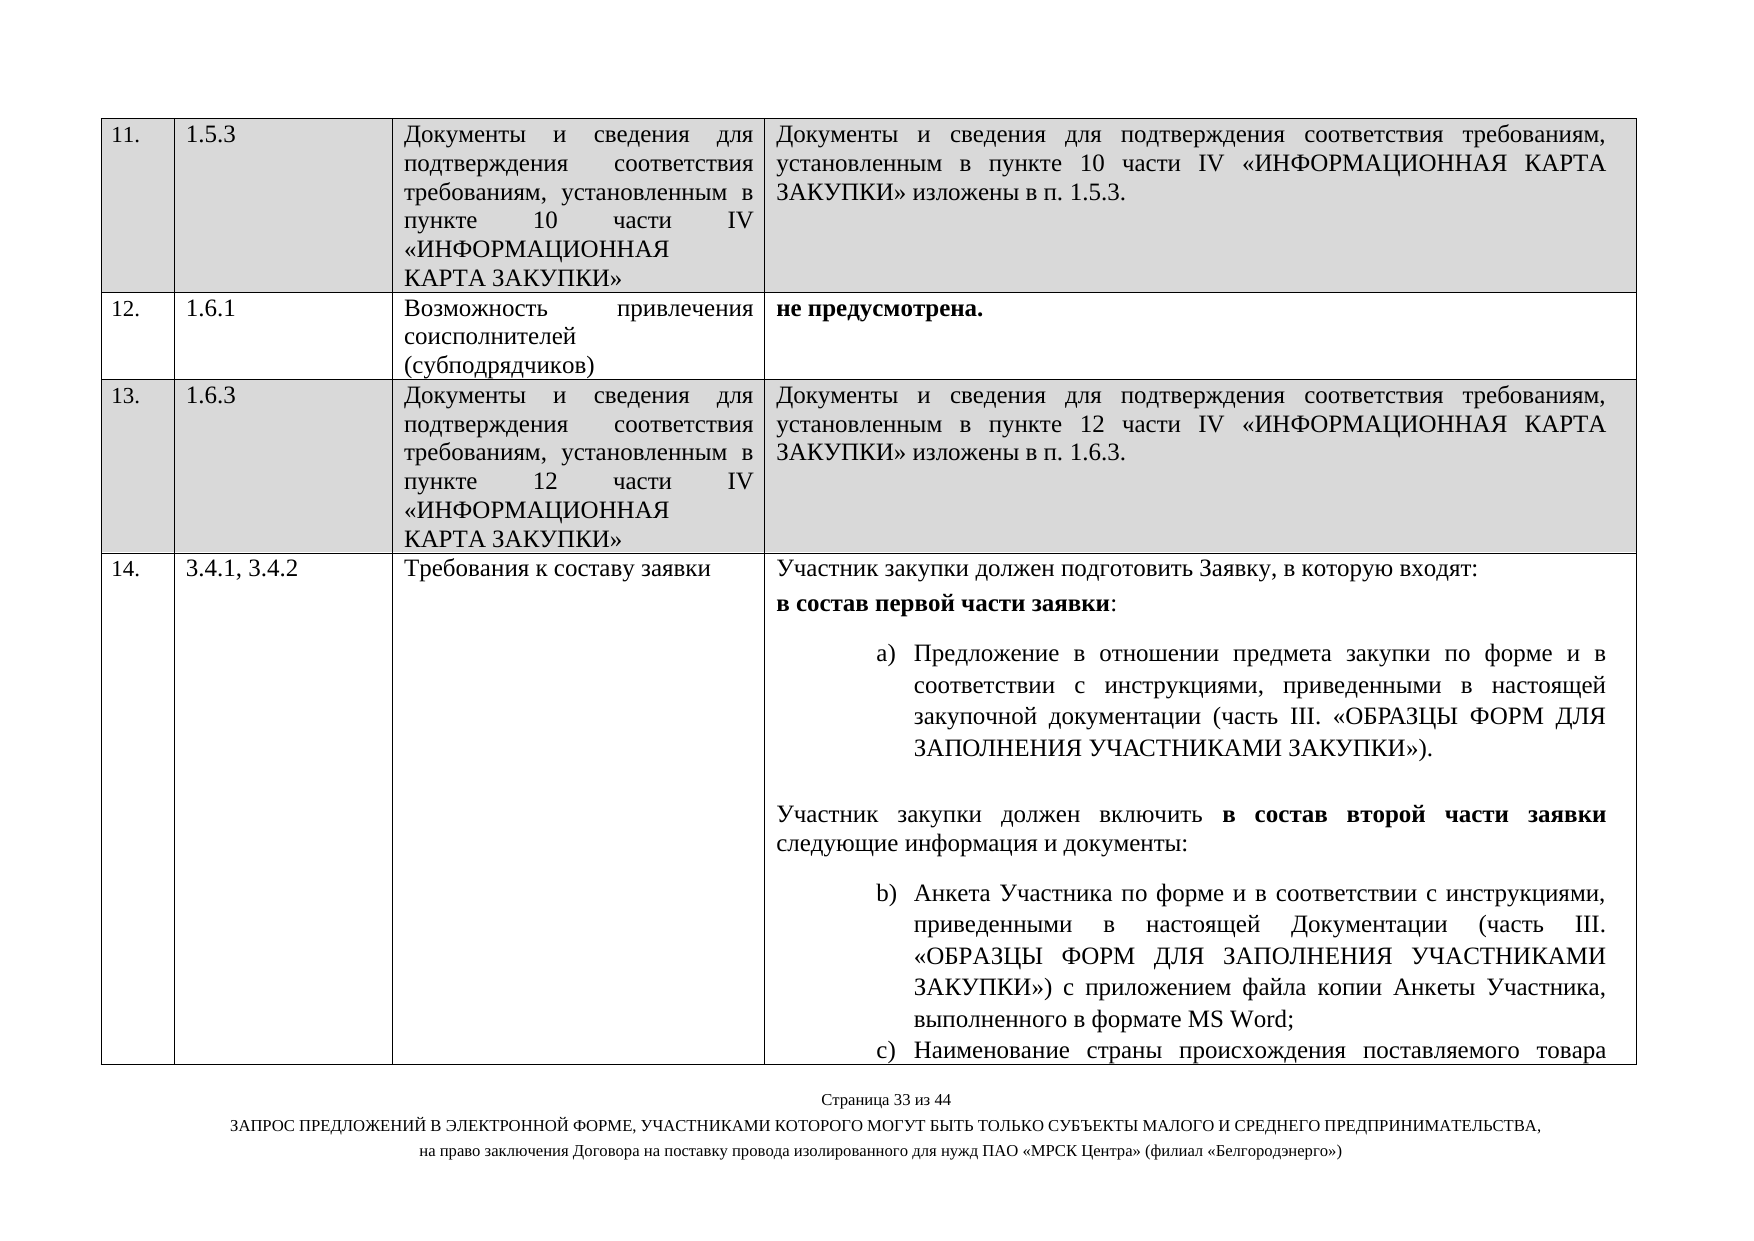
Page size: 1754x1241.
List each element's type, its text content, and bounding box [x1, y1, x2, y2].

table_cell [765, 554, 1636, 1064]
table_cell 1.5.3 [175, 119, 392, 292]
table_cell [102, 380, 174, 552]
table_cell не предусмотрена. [765, 293, 1636, 379]
table_cell [102, 554, 174, 1064]
table_cell Документы и сведения для подтверждения соответствия требованиям, установленным в пункте 12 части IV «ИНФОРМАЦИОННАЯ КАРТА ЗАКУПКИ» [393, 380, 764, 552]
table_cell 1.6.1 [175, 293, 392, 379]
table_cell Возможность привлечения соисполнителей (субподрядчиков) [393, 293, 764, 379]
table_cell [393, 554, 764, 1064]
table_cell [102, 119, 174, 292]
table_cell 1.6.3 [175, 380, 392, 552]
table_cell Документы и сведения для подтверждения соответствия требованиям, установленным в пункте 10 части IV «ИНФОРМАЦИОННАЯ КАРТА ЗАКУПКИ» [393, 119, 764, 292]
table_cell Документы и сведения для подтверждения соответствия требованиям, установленным в пункте 10 части IV «ИНФОРМАЦИОННАЯ КАРТА ЗАКУПКИ» изложены в п. 1.5.3. [765, 119, 1636, 292]
table_cell Документы и сведения для подтверждения соответствия требованиям, установленным в пункте 12 части IV «ИНФОРМАЦИОННАЯ КАРТА ЗАКУПКИ» изложены в п. 1.6.3. [765, 380, 1636, 552]
table_cell [102, 293, 174, 379]
table_cell 3.4.1, 3.4.2 [175, 554, 392, 1064]
